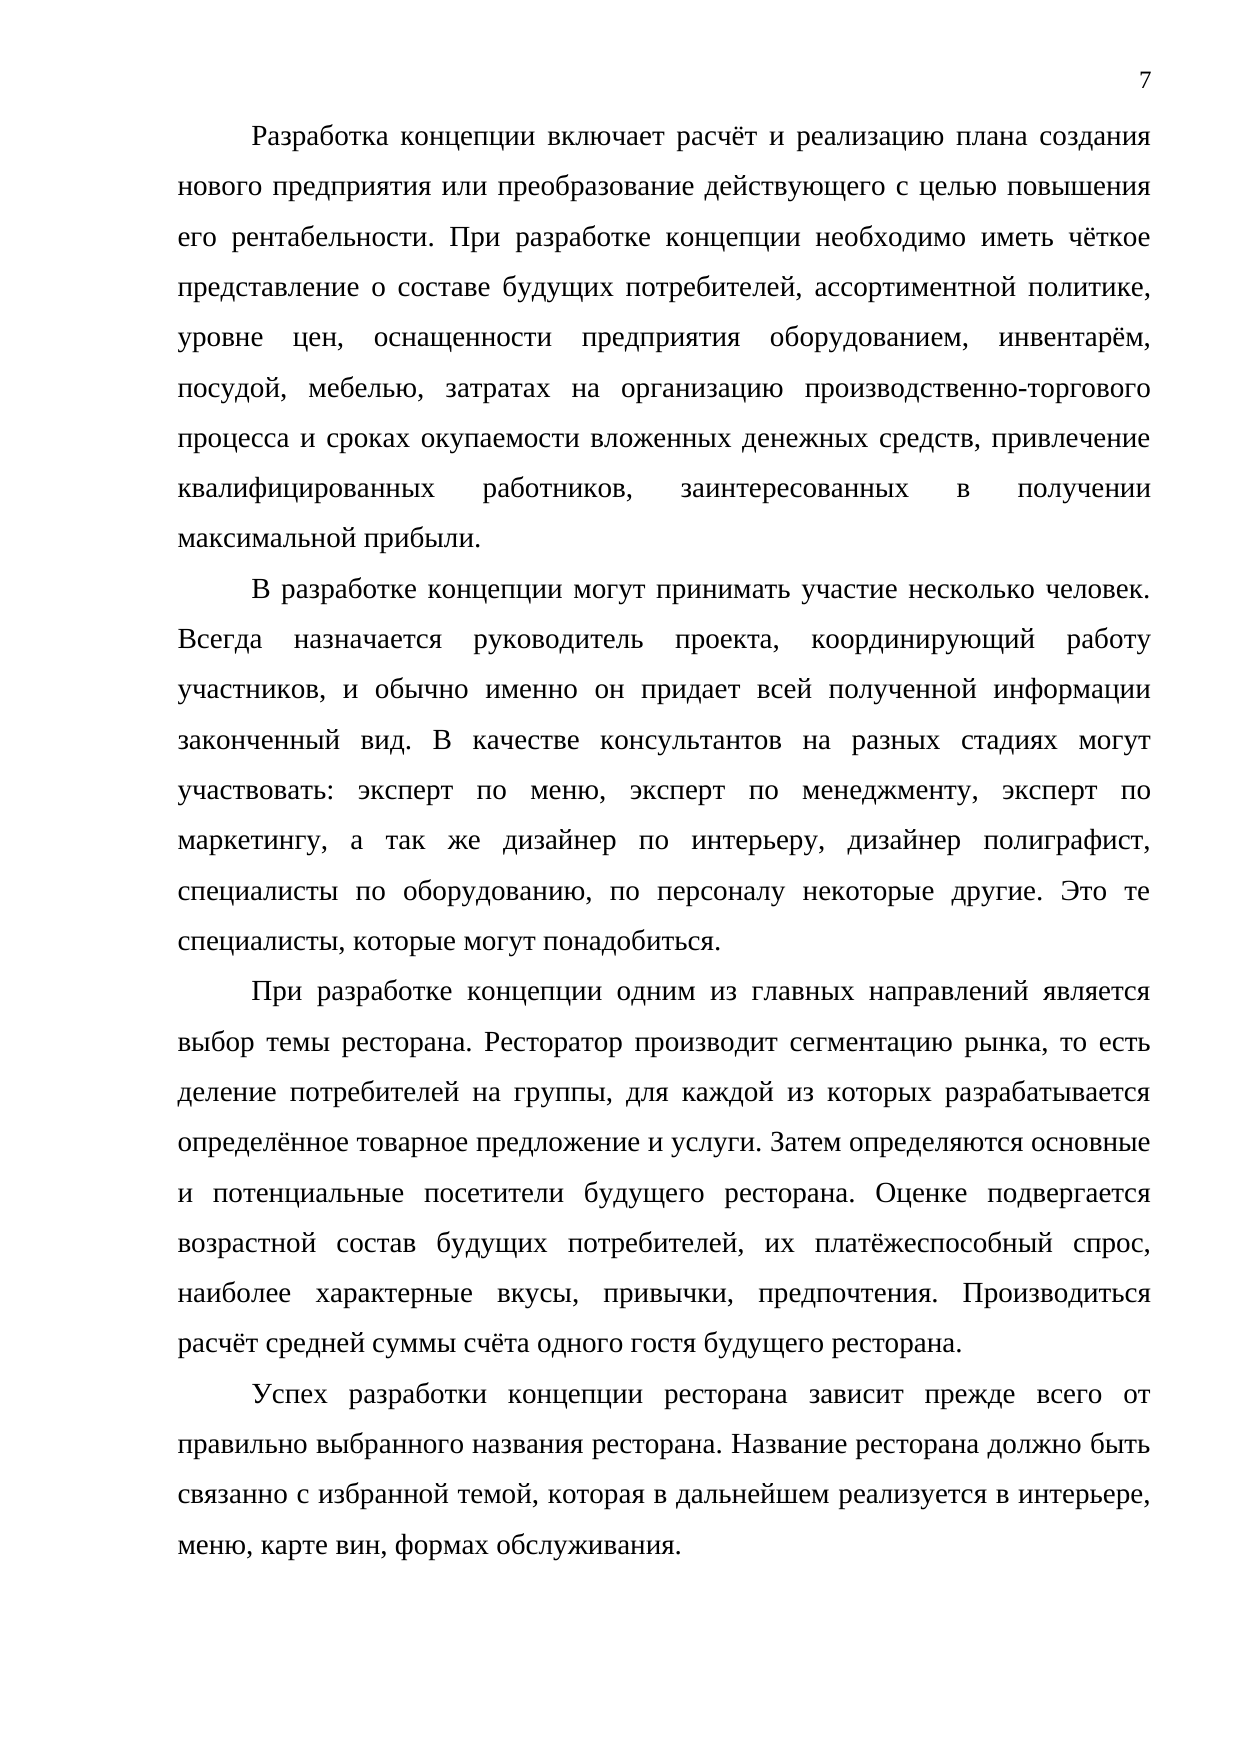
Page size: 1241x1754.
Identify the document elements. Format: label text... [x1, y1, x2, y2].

text В разработке концепции могут принимать участие несколько человек. Всегда назначается руководитель проекта, координирующий работу участников, и обычно именно он придает всей полученной информации законченный вид. В качестве консультантов на разных стадиях могут участвовать: эксперт по меню, эксперт по менеджменту, эксперт по маркетингу, а так же дизайнер по интерьеру, дизайнер полиграфист, специалисты по оборудованию, по персоналу некоторые другие. Это те специалисты, которые могут понадобиться. [177, 571, 1152, 957]
text При разработке концепции одним из главных направлений является выбор темы ресторана. Ресторатор производит сегментацию рынка, то есть деление потребителей на группы, для каждой из которых разрабатывается определённое товарное предложение и услуги. Затем определяются основные и потенциальные посетители будущего ресторана. Оценке подвергается возрастной состав будущих потребителей, их платёжеспособный спрос, наиболее характерные вкусы, привычки, предпочтения. Производиться расчёт средней суммы счёта одного гостя будущего ресторана. [177, 973, 1152, 1359]
text Разработка концепции включает расчёт и реализацию плана создания нового предприятия или преобразование действующего с целью повышения его рентабельности. При разработке концепции необходимо иметь чёткое представление о составе будущих потребителей, ассортиментной политике, уровне цен, оснащенности предприятия оборудованием, инвентарём, посудой, мебелью, затратах на организацию производственно-торгового процесса и сроках окупаемости вложенных денежных средств, привлечение квалифицированных работников, заинтересованных в получении максимальной прибыли. [177, 118, 1152, 554]
text Успех разработки концепции ресторана зависит прежде всего от правильно выбранного названия ресторана. Название ресторана должно быть связанно с избранной темой, которая в дальнейшем реализуется в интерьере, меню, карте вин, формах обслуживания. [177, 1376, 1152, 1560]
